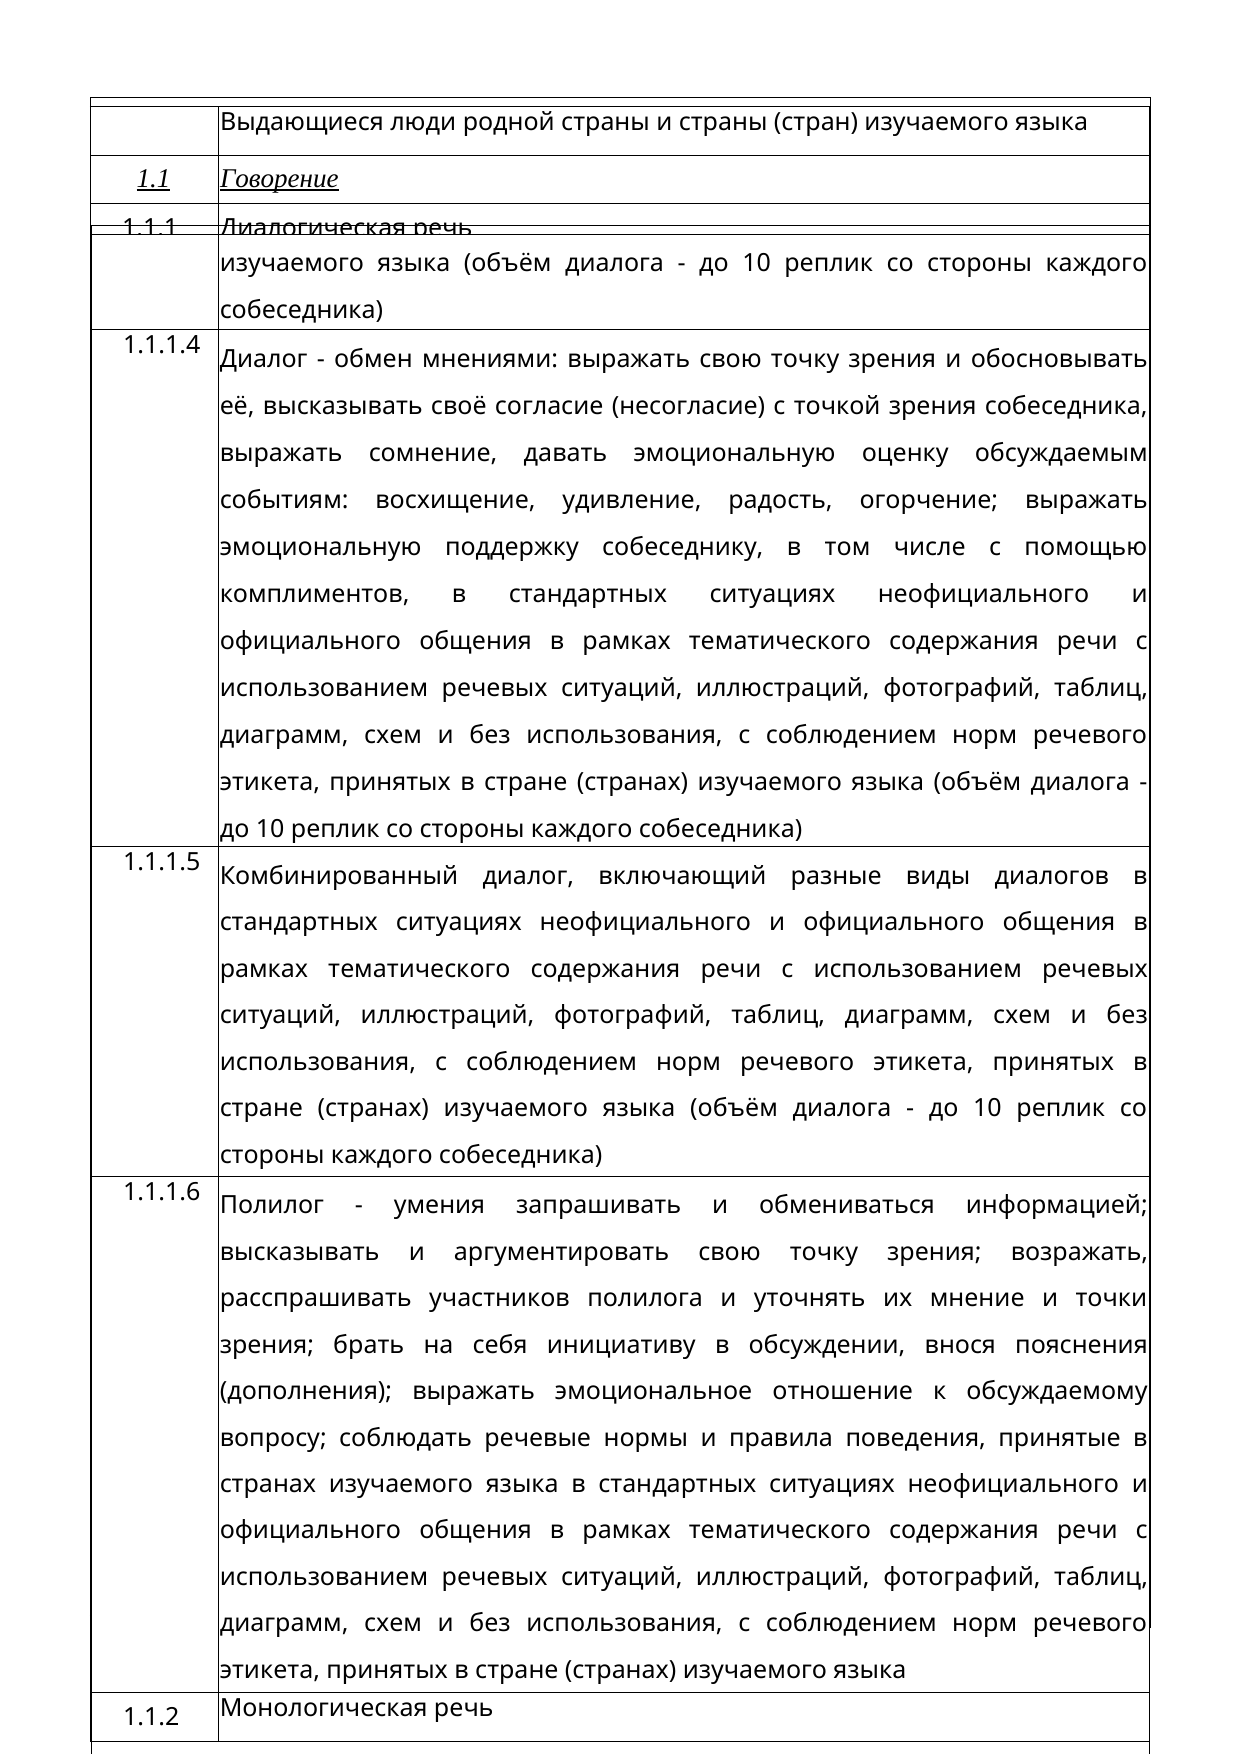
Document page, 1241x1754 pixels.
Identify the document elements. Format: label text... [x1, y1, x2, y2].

table_cell Полилог - умения запрашивать и обмениваться информацией; высказывать и аргументировать свою точку зрения; возражать, расспрашивать участников полилога и уточнять их мнение и точки зрения; брать на себя инициативу в обсуждении, внося пояснения (дополнения); выражать эмоциональное отношение к обсуждаемому вопросу; соблюдать речевые нормы и правила поведения, принятые в странах изучаемого языка в стандартных ситуациях неофициального и официального общения в рамках тематического содержания речи с использованием речевых ситуаций, иллюстраций, фотографий, таблиц, диаграмм, схем и без использования, с соблюдением норм речевого этикета, принятых в стране (странах) изучаемого языка [219, 1177, 1149, 1692]
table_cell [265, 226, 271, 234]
table_cell 1.1.1.4 [92, 330, 218, 846]
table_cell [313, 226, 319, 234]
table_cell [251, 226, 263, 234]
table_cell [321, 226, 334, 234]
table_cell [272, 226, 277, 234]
table_cell Монологическая речь [219, 1693, 1149, 1741]
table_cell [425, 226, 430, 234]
table_header изучаемого языка (объём диалога - до 10 реплик со стороны каждого собеседника) [219, 235, 1149, 329]
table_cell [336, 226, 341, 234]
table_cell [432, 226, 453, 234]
table_header [91, 107, 218, 155]
table_cell Диалог - обмен мнениями: выражать свою точку зрения и обосновывать её, высказывать своё согласие (несогласие) с точкой зрения собеседника, выражать сомнение, давать эмоциональную оценку обсуждаемым событиям: восхищение, удивление, радость, огорчение; выражать эмоциональную поддержку собеседнику, в том числе с помощью комплиментов, в стандартных ситуациях неофициального и официального общения в рамках тематического содержания речи с использованием речевых ситуаций, иллюстраций, фотографий, таблиц, диаграмм, схем и без использования, с соблюдением норм речевого этикета, принятых в стране (странах) изучаемого языка (объём диалога - до 10 реплик со стороны каждого собеседника) [219, 330, 1149, 846]
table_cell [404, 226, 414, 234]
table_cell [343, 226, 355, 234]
table_cell 1.1 [91, 156, 218, 203]
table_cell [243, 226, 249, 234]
table_cell Говорение [219, 156, 1149, 203]
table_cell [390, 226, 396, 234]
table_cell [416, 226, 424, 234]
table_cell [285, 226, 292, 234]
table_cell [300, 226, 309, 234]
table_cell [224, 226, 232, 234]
table_cell 1.1.1 [91, 204, 218, 225]
table_cell 1.1.1.6 [92, 1177, 218, 1692]
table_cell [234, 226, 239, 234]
table_cell 1.1.1.5 [92, 847, 218, 1176]
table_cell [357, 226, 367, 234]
table_cell 1.1.2 [92, 1693, 218, 1741]
table_header Выдающиеся люди родной страны и страны (стран) изучаемого языка [219, 107, 1149, 155]
table_cell Комбинированный диалог, включающий разные виды диалогов в стандартных ситуациях неофициального и официального общения в рамках тематического содержания речи с использованием речевых ситуаций, иллюстраций, фотографий, таблиц, диаграмм, схем и без использования, с соблюдением норм речевого этикета, принятых в стране (странах) изучаемого языка (объём диалога - до 10 реплик со стороны каждого собеседника) [219, 847, 1149, 1176]
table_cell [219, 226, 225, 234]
table_cell Диалогическая речь [219, 204, 1149, 225]
table_header [92, 235, 218, 329]
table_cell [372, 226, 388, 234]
